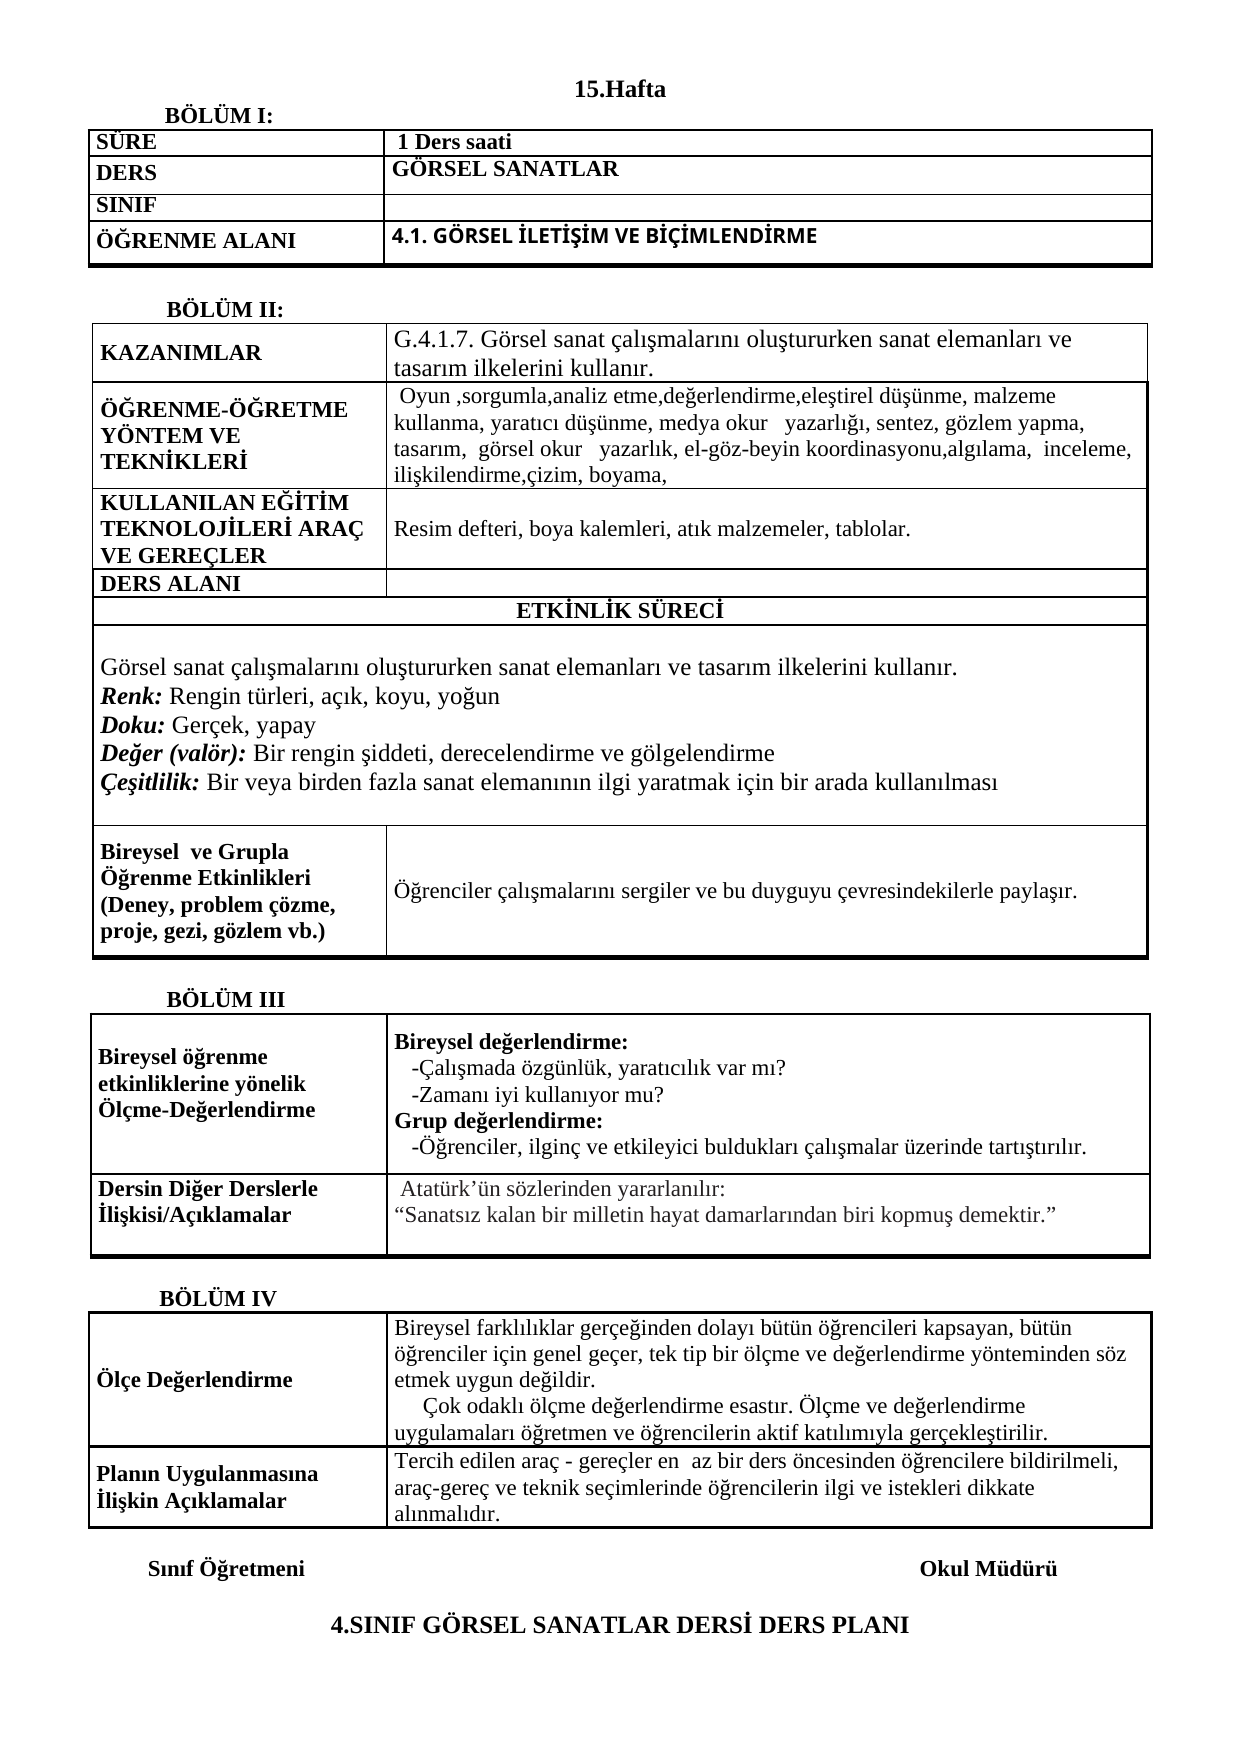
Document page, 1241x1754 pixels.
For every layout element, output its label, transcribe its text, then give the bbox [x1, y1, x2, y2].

text 15.Hafta [148, 74, 1093, 103]
table_header Bireysel değerlendirme: -Çalışmada özgünlük, yaratıcılık var mı? -Zamanı iyi kullanıyor mu? Grup değerlendirme: -Öğrenciler, ilginç ve etkileyici buldukları çalışmalar üzerinde tartıştırılır. [388, 1015, 1149, 1173]
table_header SÜRE [90, 131, 383, 155]
table_cell ETKİNLİK SÜRECİ [94, 598, 1146, 624]
text BÖLÜM II: [148, 297, 1093, 323]
table_cell [385, 195, 1151, 220]
table_header Bireysel öğrenme etkinliklerine yönelik Ölçme-Değerlendirme [92, 1015, 386, 1173]
table_cell 4.1. GÖRSEL İLETİŞİM VE BİÇİMLENDİRME [385, 222, 1151, 263]
text 4.SINIF GÖRSEL SANATLAR DERSİ DERS PLANI [148, 1610, 1093, 1639]
table_cell SINIF [90, 195, 383, 220]
table_cell GÖRSEL SANATLAR [385, 157, 1151, 193]
table_cell [387, 570, 1146, 596]
table_cell Görsel sanat çalışmalarını oluştururken sanat elemanları ve tasarım ilkelerini kullanır. Renk: Rengin türleri, açık, koyu, yoğun Doku: Gerçek, yapay Değer (valör): Bir rengin şiddeti, derecelendirme ve gölgelendirme Çeşitlilik: Bir veya birden fazla sanat elemanının ilgi yaratmak için bir arada kullanılması [94, 626, 1146, 825]
text Sınıf Öğretmeni Okul Müdürü [148, 1555, 1093, 1581]
table_header Ölçe Değerlendirme [90, 1314, 386, 1445]
table_cell DERS [90, 157, 383, 193]
subtitle BÖLÜM III [148, 986, 1093, 1013]
table_cell Bireysel ve Grupla Öğrenme Etkinlikleri (Deney, problem çözme, proje, gezi, gözlem vb.) [94, 826, 386, 955]
table_header G.4.1.7. Görsel sanat çalışmalarını oluştururken sanat elemanları ve tasarım ilkelerini kullanır. [387, 324, 1147, 381]
table_cell Dersin Diğer Derslerle İlişkisi/Açıklamalar [92, 1175, 386, 1254]
table_cell ÖĞRENME-ÖĞRETME YÖNTEM VE TEKNİKLERİ [93, 383, 386, 488]
table_cell KULLANILAN EĞİTİM TEKNOLOJİLERİ ARAÇ VE GEREÇLER [93, 489, 386, 568]
table_header Bireysel farklılıklar gerçeğinden dolayı bütün öğrencileri kapsayan, bütün öğrenciler için genel geçer, tek tip bir ölçme ve değerlendirme yönteminden söz etmek uygun değildir. Çok odaklı ölçme değerlendirme esastır. Ölçme ve değerlendirme uygulamaları öğretmen ve öğrencilerin aktif katılımıyla gerçekleştirilir. [388, 1314, 1150, 1445]
table_cell Tercih edilen araç - gereçler en az bir ders öncesinden öğrencilere bildirilmeli, araç-gereç ve teknik seçimlerinde öğrencilerin ilgi ve istekleri dikkate alınmalıdır. [388, 1448, 1150, 1526]
table_cell Resim defteri, boya kalemleri, atık malzemeler, tablolar. [387, 489, 1146, 568]
table_cell Atatürk’ün sözlerinden yararlanılır: “Sanatsız kalan bir milletin hayat damarlarından biri kopmuş demektir.” [388, 1175, 1149, 1254]
table_cell Öğrenciler çalışmalarını sergiler ve bu duyguyu çevresindekilerle paylaşır. [387, 826, 1146, 955]
table_cell DERS ALANI [94, 570, 386, 596]
table_cell Oyun ,sorgumla,analiz etme,değerlendirme,eleştirel düşünme, malzeme kullanma, yaratıcı düşünme, medya okur yazarlığı, sentez, gözlem yapma, tasarım, görsel okur yazarlık, el-göz-beyin koordinasyonu,algılama, inceleme, ilişkilendirme,çizim, boyama, [387, 383, 1146, 488]
table_header KAZANIMLAR [93, 324, 386, 381]
table_header 1 Ders saati [385, 131, 1151, 155]
table_cell Planın Uygulanmasına İlişkin Açıklamalar [90, 1448, 386, 1526]
text BÖLÜM I: [148, 103, 1093, 129]
table_cell ÖĞRENME ALANI [90, 222, 383, 263]
subtitle BÖLÜM IV [148, 1285, 1093, 1311]
